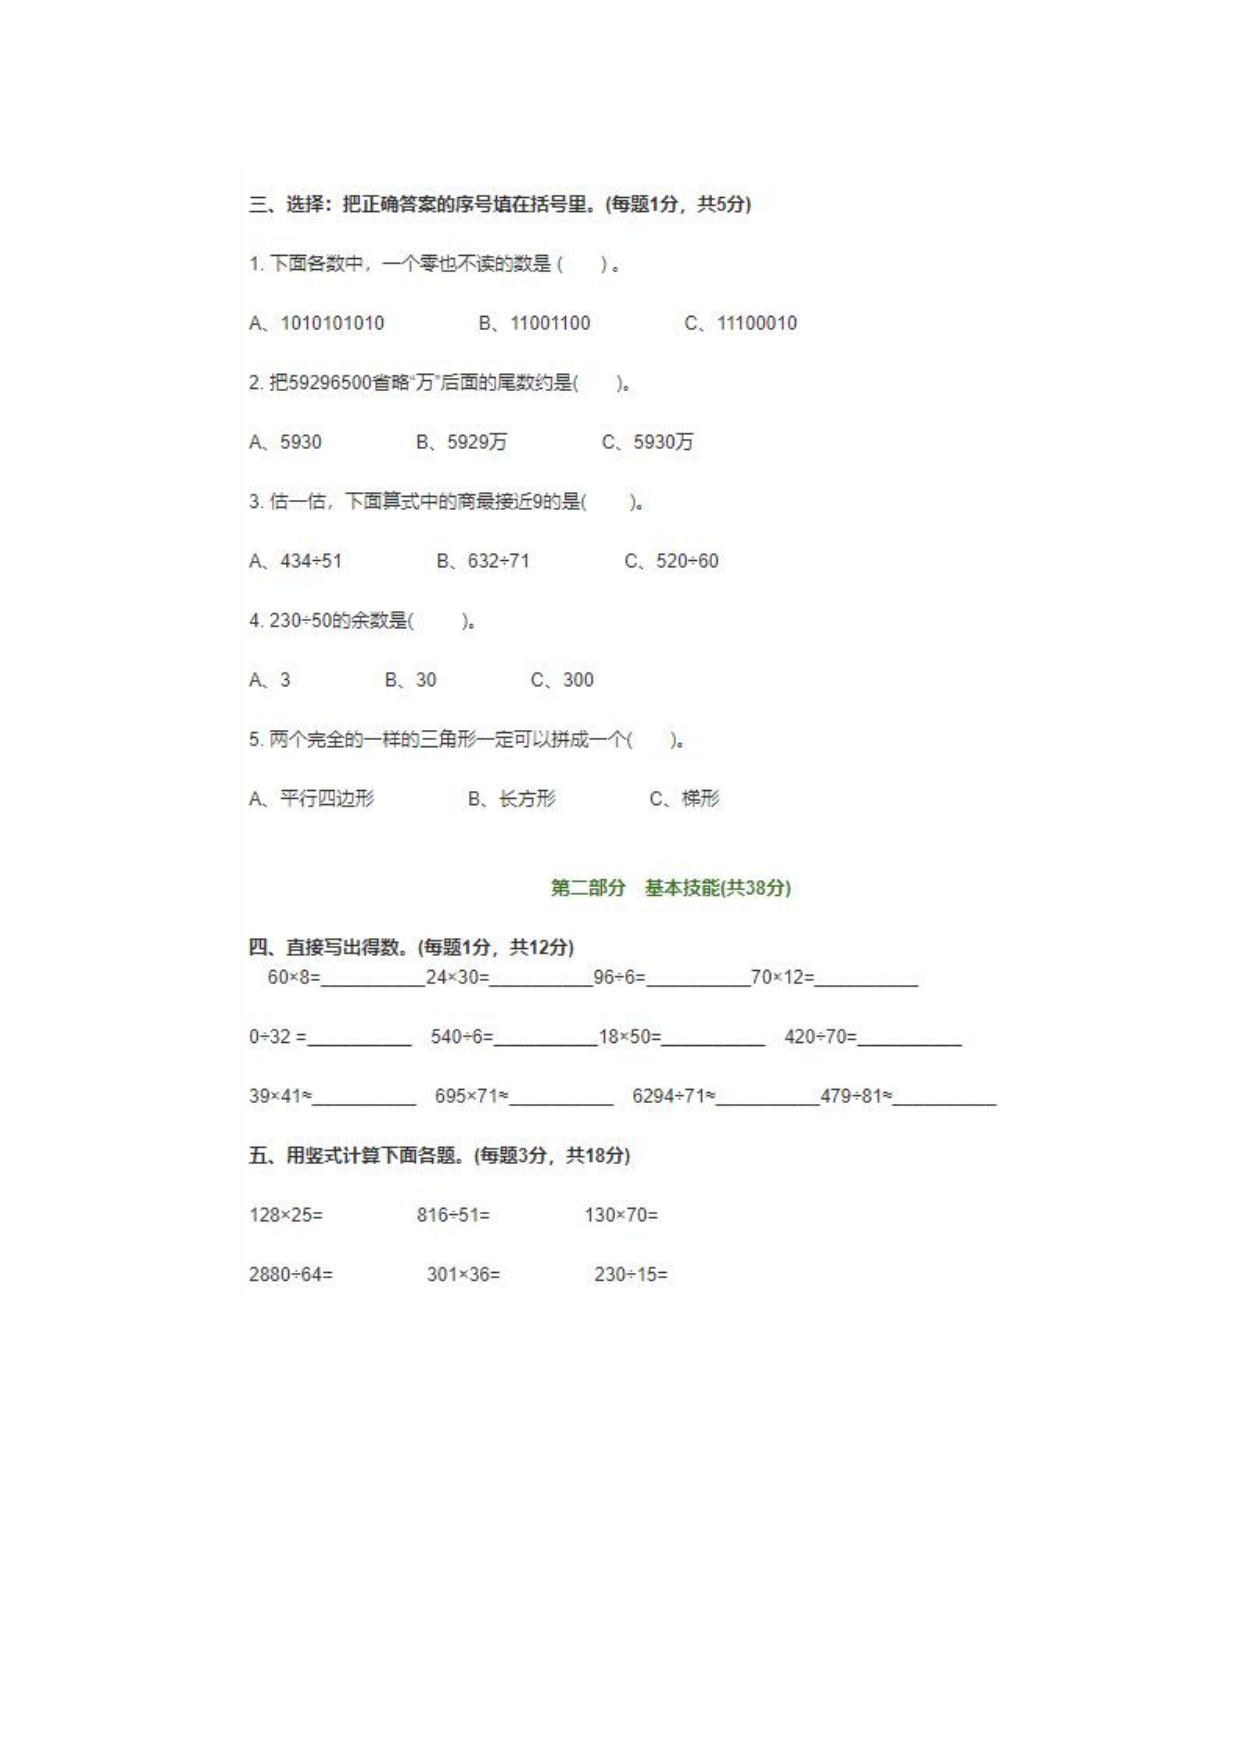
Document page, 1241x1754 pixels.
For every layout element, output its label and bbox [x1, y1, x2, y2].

picture [199, 162, 1042, 1297]
